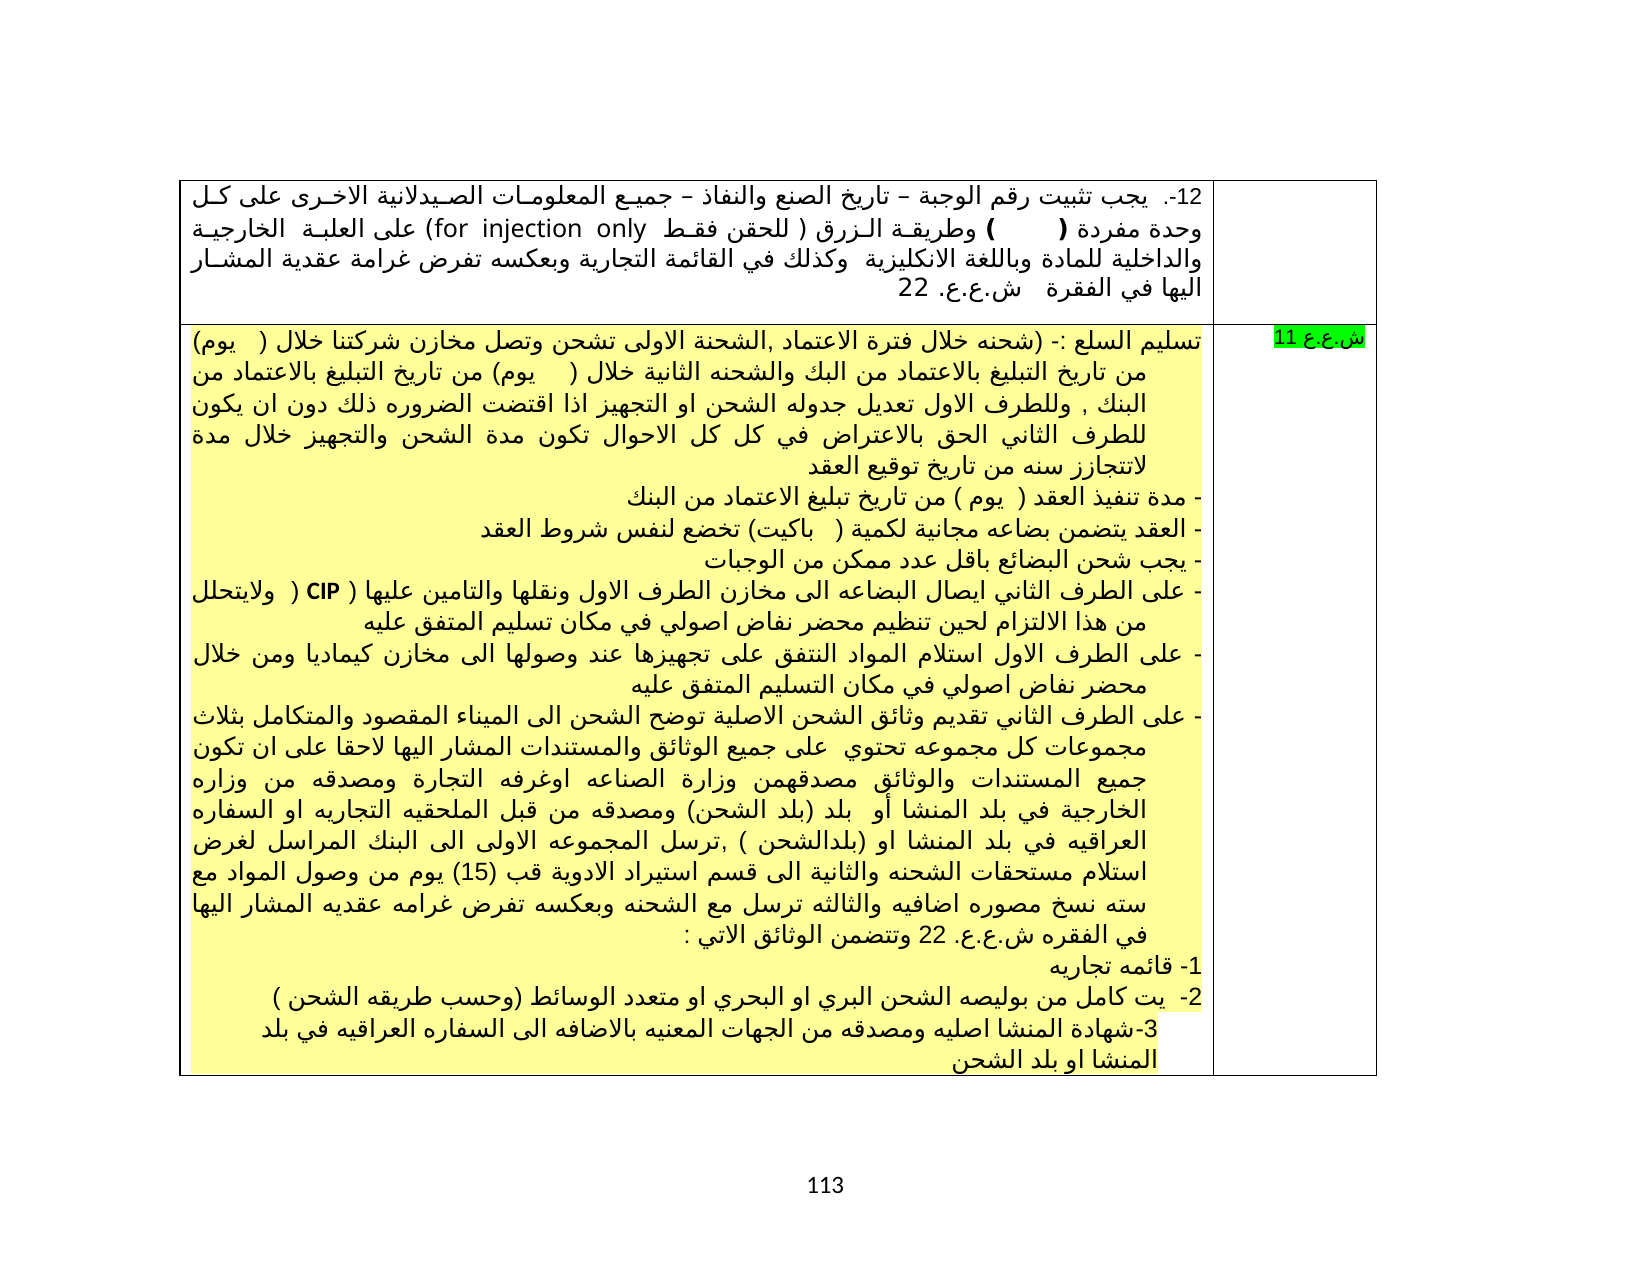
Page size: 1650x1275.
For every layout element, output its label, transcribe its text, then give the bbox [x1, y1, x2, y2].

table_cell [181, 181, 1213, 323]
table_cell ش.ع.ع 11 [1214, 325, 1376, 1074]
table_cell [1214, 181, 1376, 323]
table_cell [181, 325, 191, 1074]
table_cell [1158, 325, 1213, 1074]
